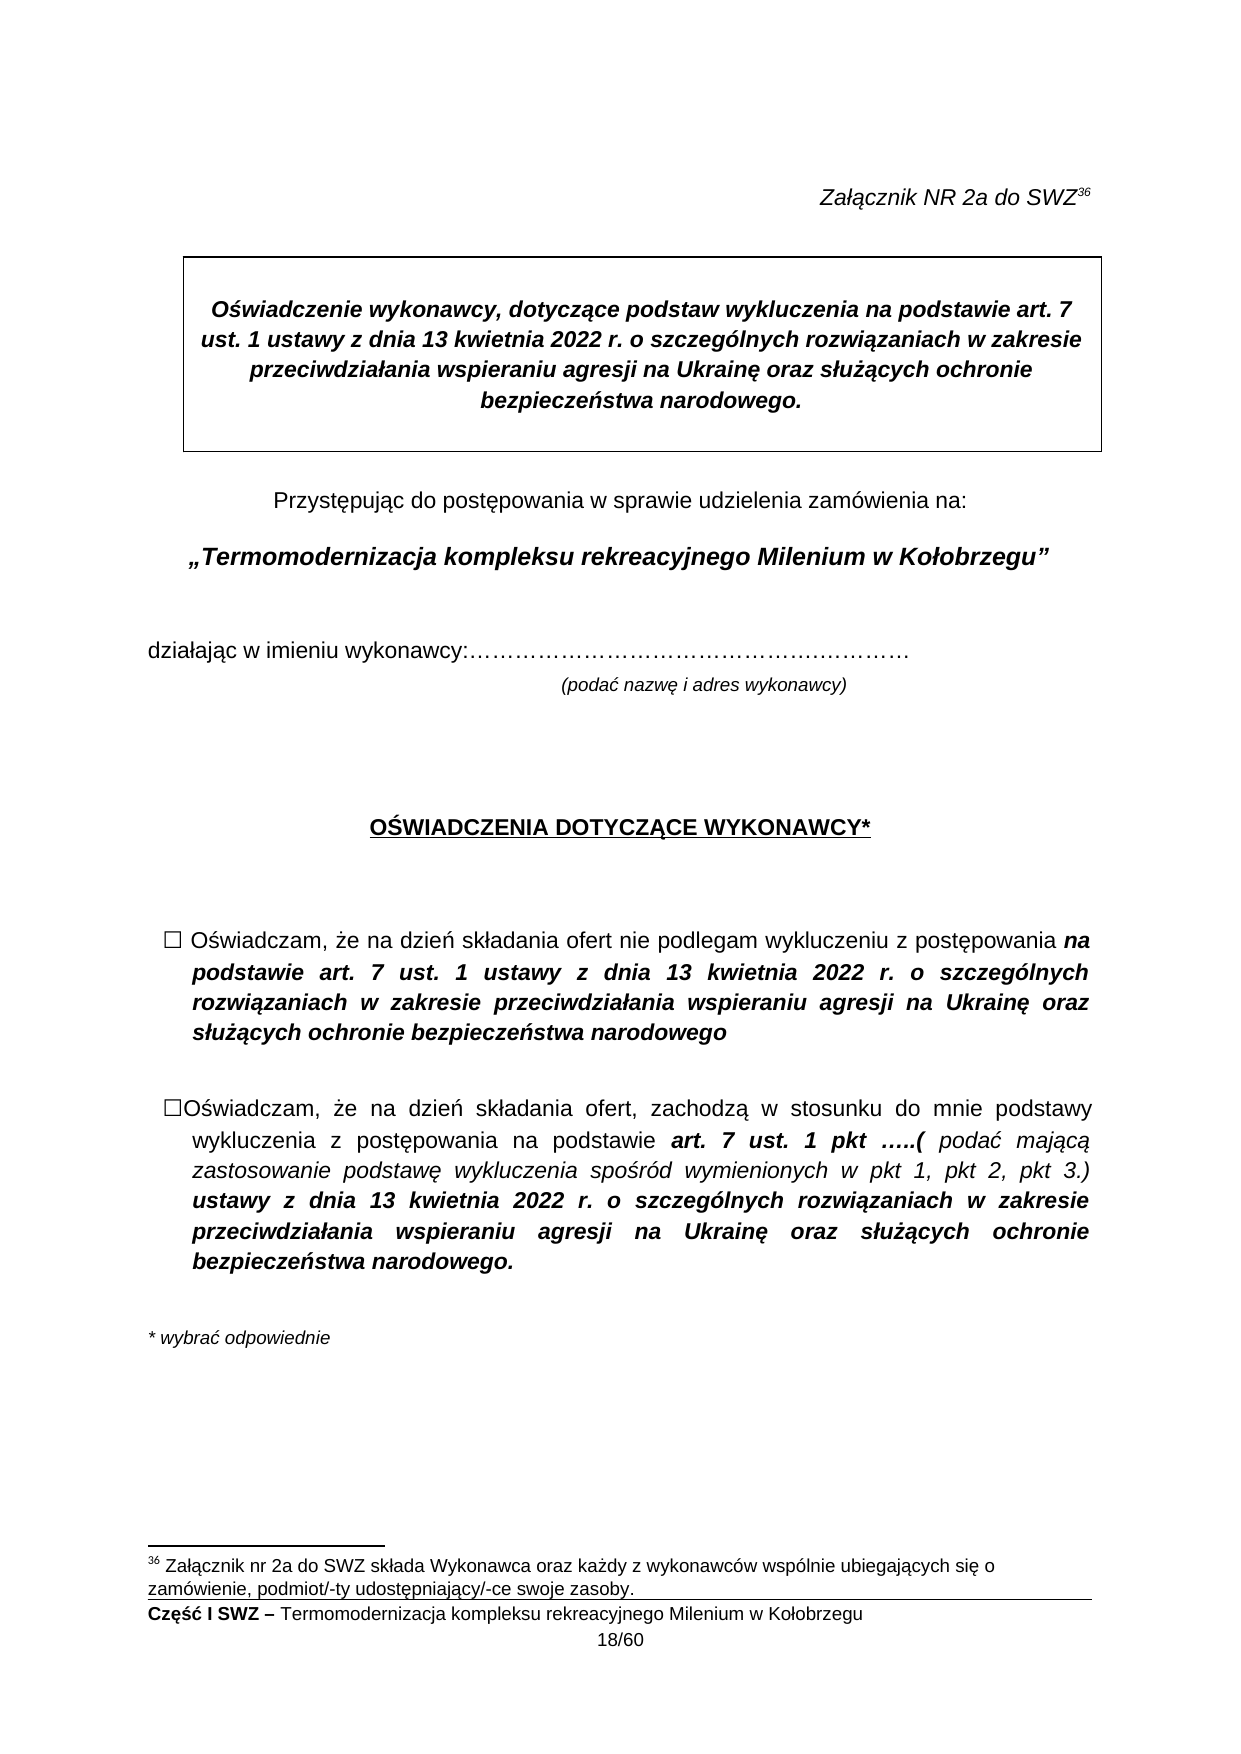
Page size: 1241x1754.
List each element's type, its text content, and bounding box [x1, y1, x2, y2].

text Oświadczam, że na dzień składania ofert nie podlegam wykluczeniu z postępowania na podstawie art. 7 ust. 1 ustawy z dnia 13 kwietnia 2022 r. o szczególnych rozwiązaniach w zakresie przeciwdziałania wspieraniu agresji na Ukrainę oraz służących ochronie bezpieczeństwa narodowego [162, 923, 1092, 1045]
text (podać nazwę i adres wykonawcy) [561, 674, 1092, 695]
text działając w imieniu wykonawcy:……………………………………….………… [148, 637, 1092, 664]
text Oświadczenie wykonawcy, dotyczące podstaw wykluczenia na podstawie art. 7 ust. 1 ustawy z dnia 13 kwietnia 2022 r. o szczególnych rozwiązaniach w zakresie przeciwdziałania wspieraniu agresji na Ukrainę oraz służących ochronie bezpieczeństwa narodowego. [184, 293, 1101, 413]
text Załącznik NR 2a do SWZ [148, 183, 1092, 210]
text OŚWIADCZENIA DOTYCZĄCE WYKONAWCY* [148, 814, 1092, 841]
text „Termomodernizacja kompleksu rekreacyjnego Milenium w Kołobrzegu” [148, 542, 1092, 571]
text Oświadczam, że na dzień składania ofert, zachodzą w stosunku do mnie podstawy wykluczenia z postępowania na podstawie art. 7 ust. 1 pkt …..( podać mającą zastosowanie podstawę wykluczenia spośród wymienionych w pkt 1, pkt 2, pkt 3.) ustawy z dnia 13 kwietnia 2022 r. o szczególnych rozwiązaniach w zakresie przeciwdziałania wspieraniu agresji na Ukrainę oraz służących ochronie bezpieczeństwa narodowego. [162, 1092, 1092, 1274]
text * wybrać odpowiednie [148, 1327, 1092, 1349]
text Przystępując do postępowania w sprawie udzielenia zamówienia na: [148, 487, 1092, 513]
